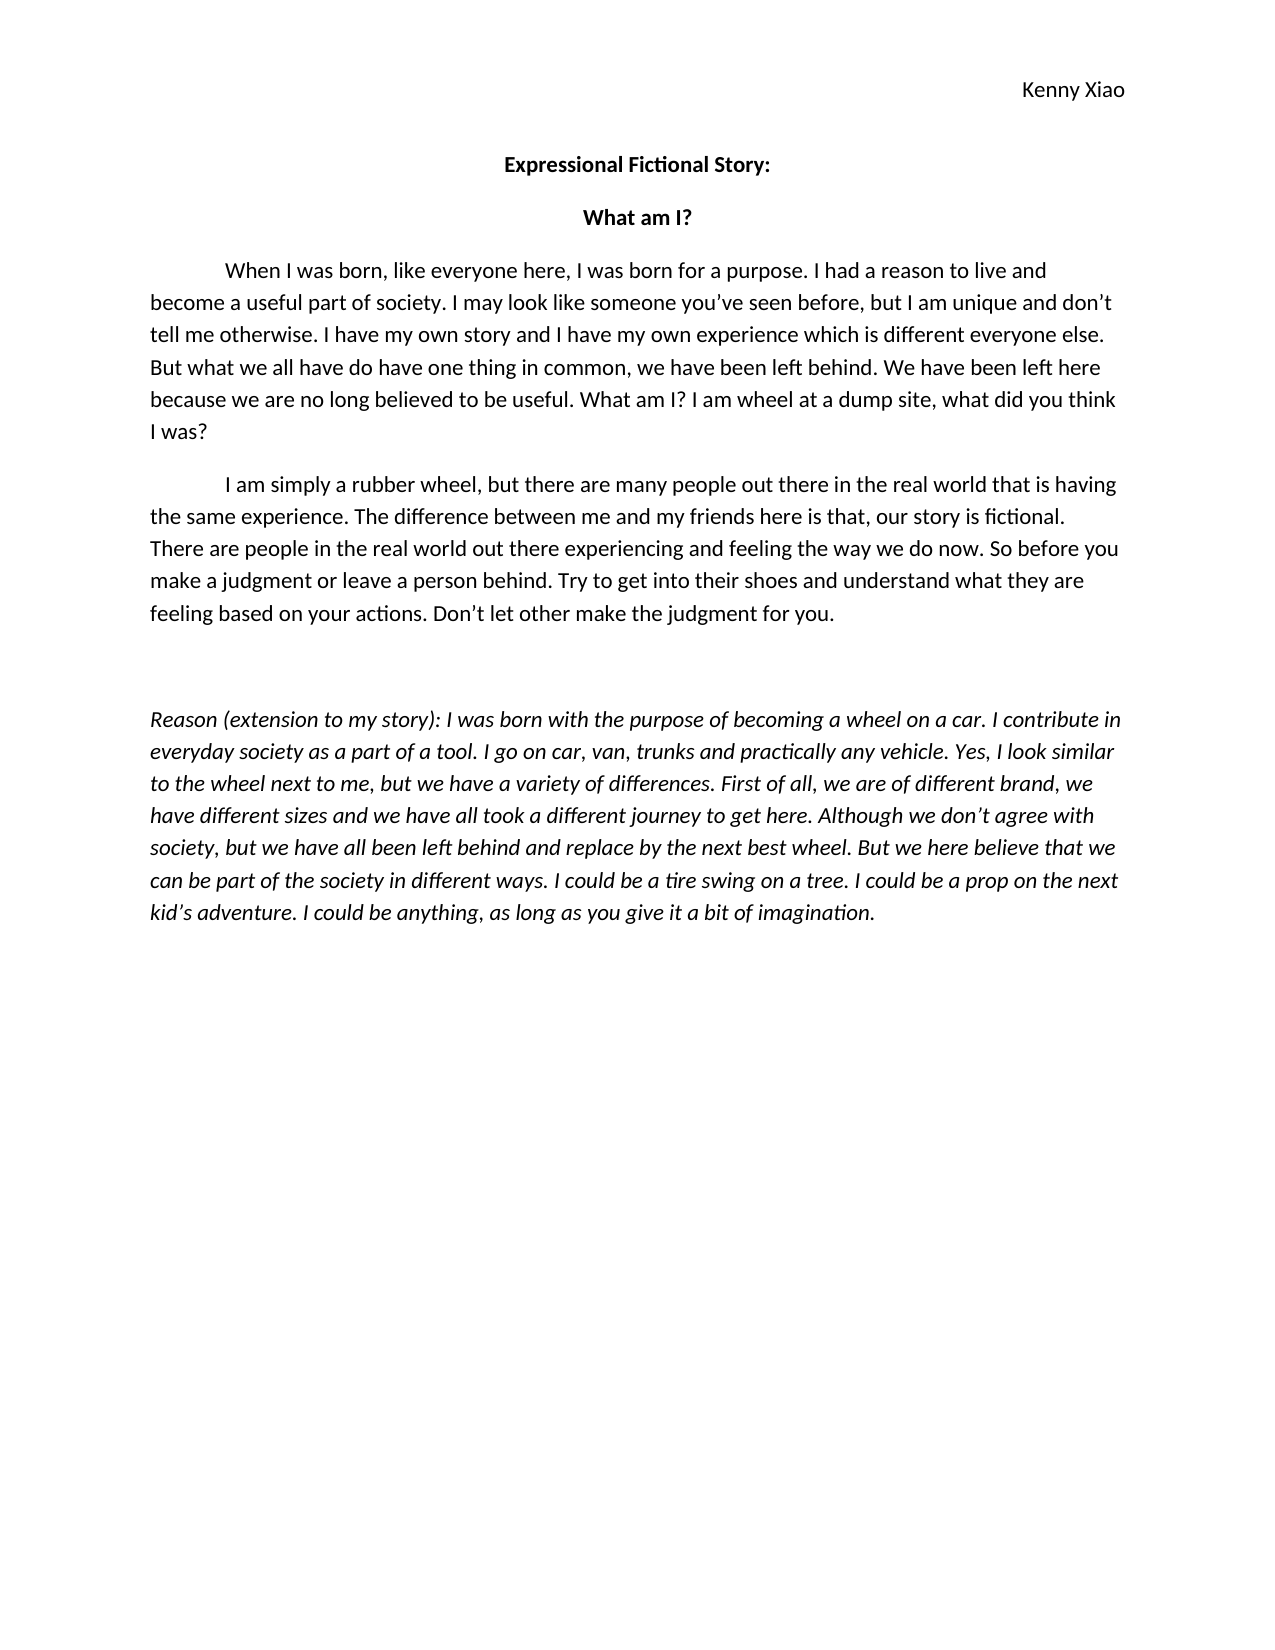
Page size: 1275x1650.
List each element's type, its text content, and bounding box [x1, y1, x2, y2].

text When I was born, like everyone here, I was born for a purpose. I had a reason to live and become a useful part of society. I may look like someone you’ve seen before, but I am unique and don’t tell me otherwise. I have my own story and I have my own experience which is different everyone else. But what we all have do have one thing in common, we have been left behind. We have been left here because we are no long believed to be useful. What am I? I am wheel at a dump site, what did you think I was? [150, 256, 1125, 445]
text Reason (extension to my story): I was born with the purpose of becoming a wheel on a car. I contribute in everyday society as a part of a tool. I go on car, van, trunks and practically any vehicle. Yes, I look similar to the wheel next to me, but we have a variety of differences. First of all, we are of different brand, we have different sizes and we have all took a different journey to get here. Although we don’t agree with society, but we have all been left behind and replace by the next best wheel. But we here believe that we can be part of the society in different ways. I could be a tire swing on a tree. I could be a prop on the next kid’s adventure. I could be anything, as long as you give it a bit of imagination. [150, 705, 1125, 926]
text I am simply a rubber wheel, but there are many people out there in the real world that is having the same experience. The difference between me and my friends here is that, our story is fictional. There are people in the real world out there experiencing and feeling the way we do now. So before you make a judgment or leave a person behind. Try to get into their shoes and understand what they are feeling based on your actions. Don’t let other make the judgment for you. [150, 470, 1125, 627]
text What am I? [150, 203, 1125, 231]
text Expressional Fictional Story: [150, 150, 1125, 178]
